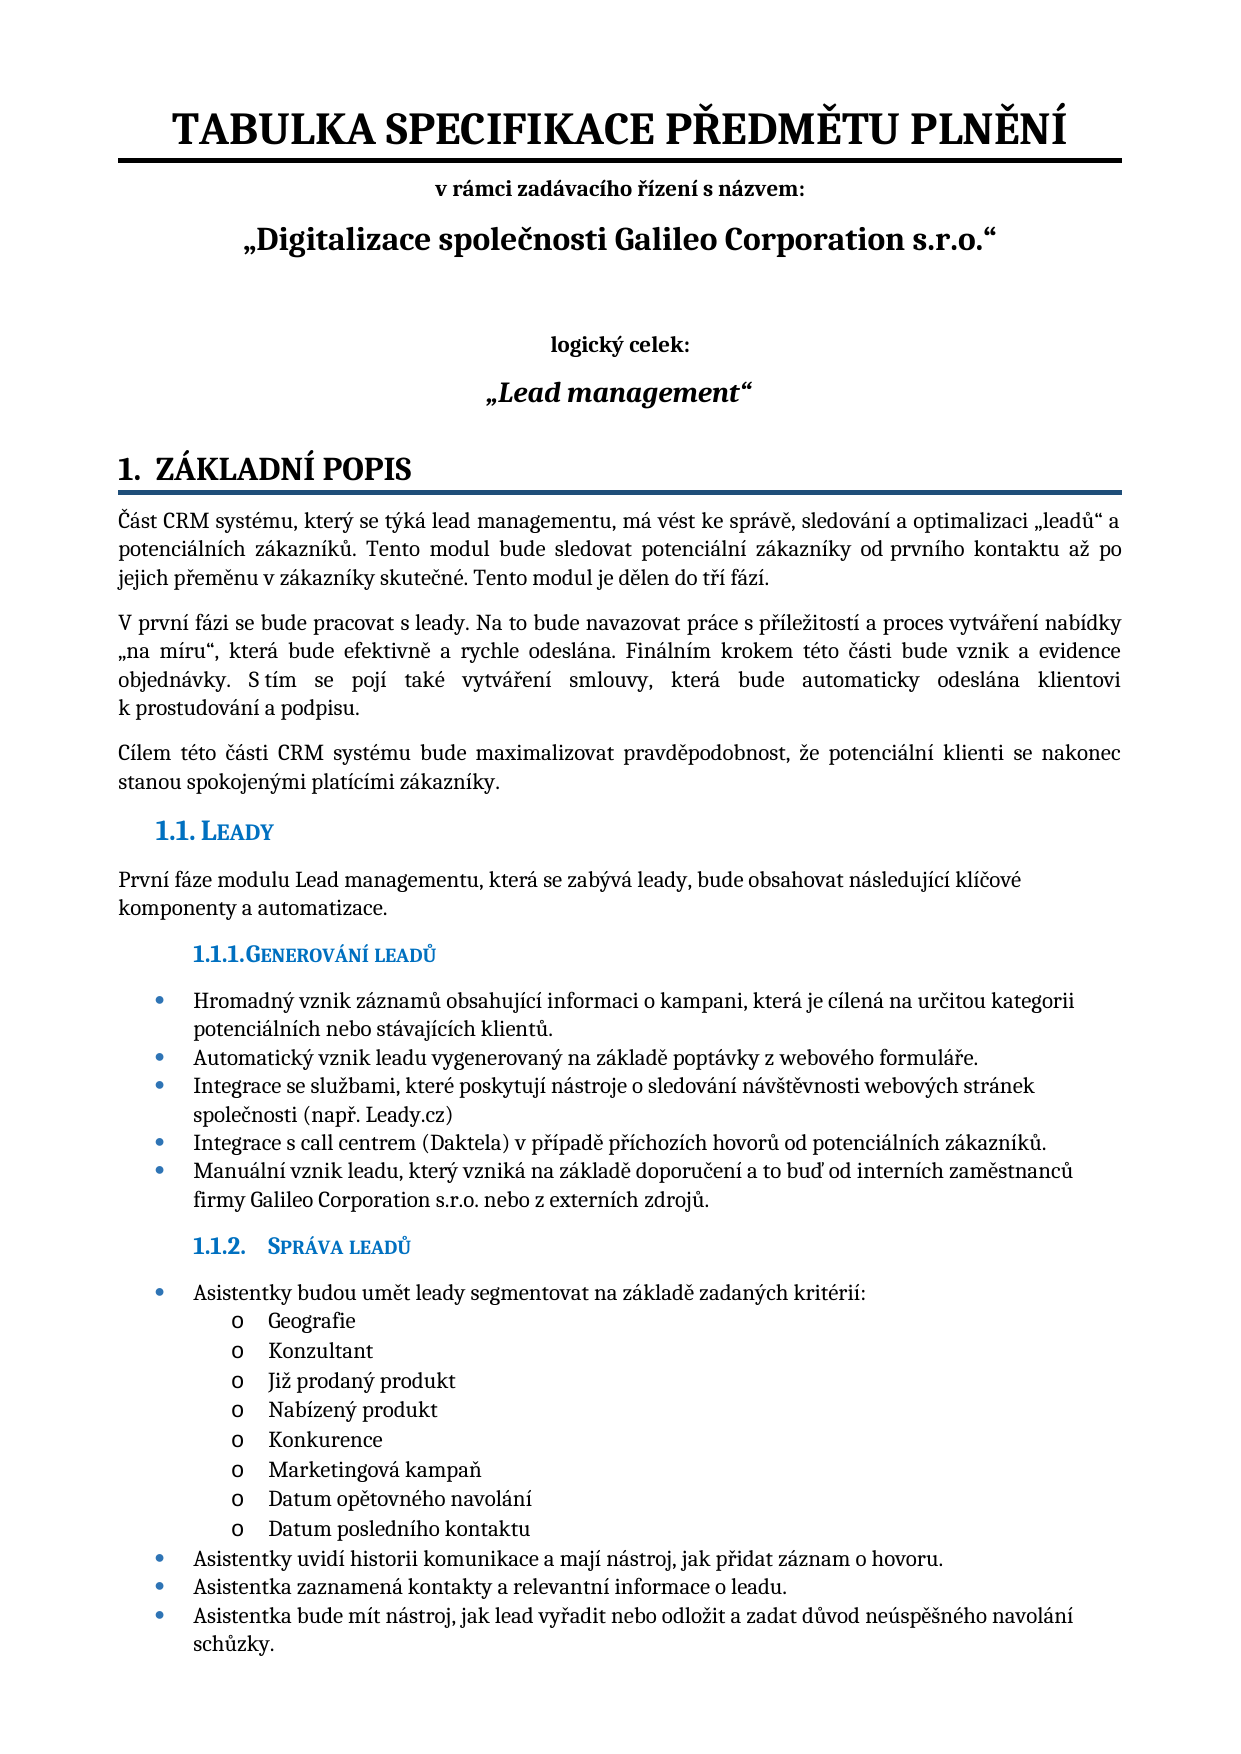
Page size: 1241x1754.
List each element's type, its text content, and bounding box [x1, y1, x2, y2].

list Nabízený produkt [231, 1397, 1122, 1424]
subtitle Leady [156, 814, 1122, 847]
list Manuální vznik leadu, který vzniká na základě doporučení a to buď od interních zaměstnanců firmy Galileo Corporation s.r.o. nebo z externích zdrojů. [156, 1158, 1122, 1213]
text Část CRM systému, který se týká lead managementu, má vést ke správě, sledování a optimalizaci „leadů“ a potenciálních zákazníků. Tento modul bude sledovat potenciální zákazníky od prvního kontaktu až po jejich přeměnu v zákazníky skutečné. Tento modul je dělen do tří fází. [118, 508, 1122, 591]
text „Digitalizace společnosti Galileo Corporation s.r.o.“ [118, 221, 1122, 259]
text logický celek: [118, 331, 1122, 358]
list Konkurence [231, 1427, 1122, 1454]
list Integrace s call centrem (Daktela) v případě příchozích hovorů od potenciálních zákazníků. [156, 1130, 1122, 1156]
list Integrace se službami, které poskytují nástroje o sledování návštěvnosti webových stránek společnosti (např. Leady.cz) [156, 1073, 1122, 1128]
list Automatický vznik leadu vygenerovaný na základě poptávky z webového formuláře. [156, 1044, 1122, 1071]
list Asistentky budou umět leady segmentovat na základě zadaných kritérií: [156, 1279, 1122, 1306]
text v rámci zadávacího řízení s názvem: [118, 175, 1122, 202]
list Asistentky uvidí historii komunikace a mají nástroj, jak přidat záznam o hovoru. [156, 1546, 1122, 1572]
list Asistentka bude mít nástroj, jak lead vyřadit nebo odložit a zadat důvod neúspěšného navolání schůzky. [156, 1602, 1122, 1657]
list Konzultant [231, 1338, 1122, 1365]
text TABULKA SPECIFIKACE PŘEDMĚTU PLNĚNÍ [118, 103, 1122, 158]
text „Lead management“ [118, 376, 1122, 410]
list Datum opětovného navolání [231, 1486, 1122, 1514]
list Hromadný vznik záznamů obsahující informaci o kampani, která je cílená na určitou kategorii potenciálních nebo stávajících klientů. [156, 988, 1122, 1042]
subtitle ZÁKLADNÍ POPIS [118, 450, 1122, 490]
text V první fázi se bude pracovat s leady. Na to bude navazovat práce s příležitostí a proces vytváření nabídky „na míru“, která bude efektivně a rychle odeslána. Finálním krokem této části bude vznik a evidence objednávky. S tím se pojí také vytváření smlouvy, která bude automaticky odeslána klientovi k prostudování a podpisu. [118, 610, 1122, 721]
list Datum posledního kontaktu [231, 1516, 1122, 1543]
list Již prodaný produkt [231, 1367, 1122, 1395]
text První fáze modulu Lead managementu, která se zabývá leady, bude obsahovat následující klíčové komponenty a automatizace. [118, 866, 1122, 921]
list Asistentka zaznamená kontakty a relevantní informace o leadu. [156, 1574, 1122, 1600]
list Geografie [231, 1308, 1122, 1336]
subtitle Generování leadů [193, 940, 1122, 969]
list Marketingová kampaň [231, 1456, 1122, 1484]
subtitle Správa leadů [193, 1232, 1122, 1261]
text Cílem této části CRM systému bude maximalizovat pravděpodobnost, že potenciální klienti se nakonec stanou spokojenými platícími zákazníky. [118, 740, 1122, 795]
